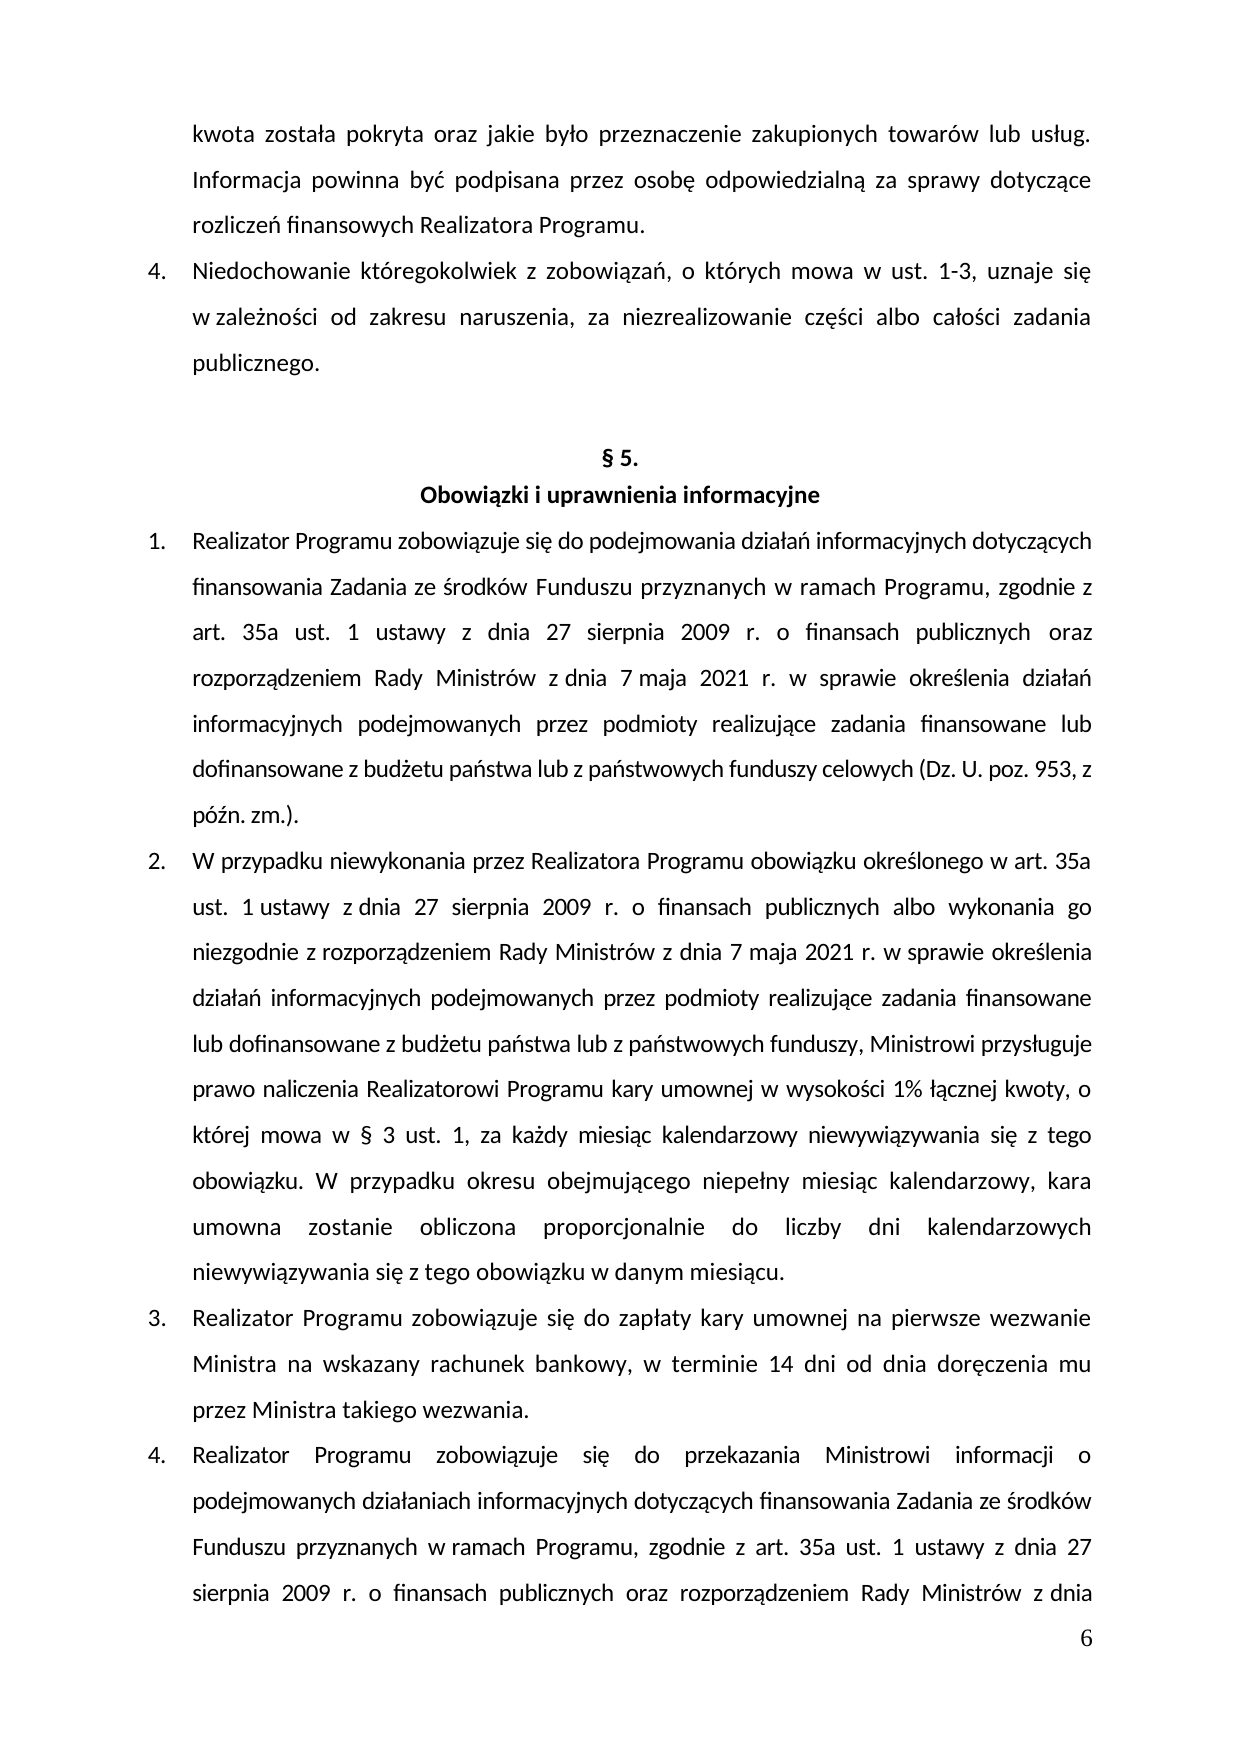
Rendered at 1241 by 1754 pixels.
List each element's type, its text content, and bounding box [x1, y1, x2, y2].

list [148, 118, 1092, 240]
subtitle § 5. [148, 442, 1092, 473]
subtitle Obowiązki i uprawnienia informacyjne [148, 479, 1092, 510]
list W przypadku niewykonania przez Realizatora Programu obowiązku określonego w art. 35a ust. 1 ustawy z dnia 27 sierpnia 2009 r. o finansach publicznych albo wykonania go niezgodnie z rozporządzeniem Rady Ministrów z dnia 7 maja 2021 r. w sprawie określenia działań informacyjnych podejmowanych przez podmioty realizujące zadania finansowane lub dofinansowane z budżetu państwa lub z państwowych funduszy, Ministrowi przysługuje prawo naliczenia Realizatorowi Programu kary umownej w wysokości 1% łącznej kwoty, o której mowa w § 3 ust. 1, za każdy miesiąc kalendarzowy niewywiązywania się z tego obowiązku. W przypadku okresu obejmującego niepełny miesiąc kalendarzowy, kara umowna zostanie obliczona proporcjonalnie do liczby dni kalendarzowych niewywiązywania się z tego obowiązku w danym miesiącu. [148, 845, 1092, 1287]
list Realizator Programu zobowiązuje się do zapłaty kary umownej na pierwsze wezwanie Ministra na wskazany rachunek bankowy, w terminie 14 dni od dnia doręczenia mu przez Ministra takiego wezwania. [148, 1302, 1092, 1424]
list Realizator Programu zobowiązuje się do podejmowania działań informacyjnych dotyczących finansowania Zadania ze środków Funduszu przyznanych w ramach Programu, zgodnie z art. 35a ust. 1 ustawy z dnia 27 sierpnia 2009 r. o finansach publicznych oraz rozporządzeniem Rady Ministrów z dnia 7 maja 2021 r. w sprawie określenia działań informacyjnych podejmowanych przez podmioty realizujące zadania finansowane lub dofinansowane z budżetu państwa lub z państwowych funduszy celowych (Dz. U. poz. 953, z późn. zm.). [148, 525, 1092, 830]
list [148, 1439, 1092, 1607]
list Niedochowanie któregokolwiek z zobowiązań, o których mowa w ust. 1-3, uznaje się w zależności od zakresu naruszenia, za niezrealizowanie części albo całości zadania publicznego. [148, 255, 1092, 377]
